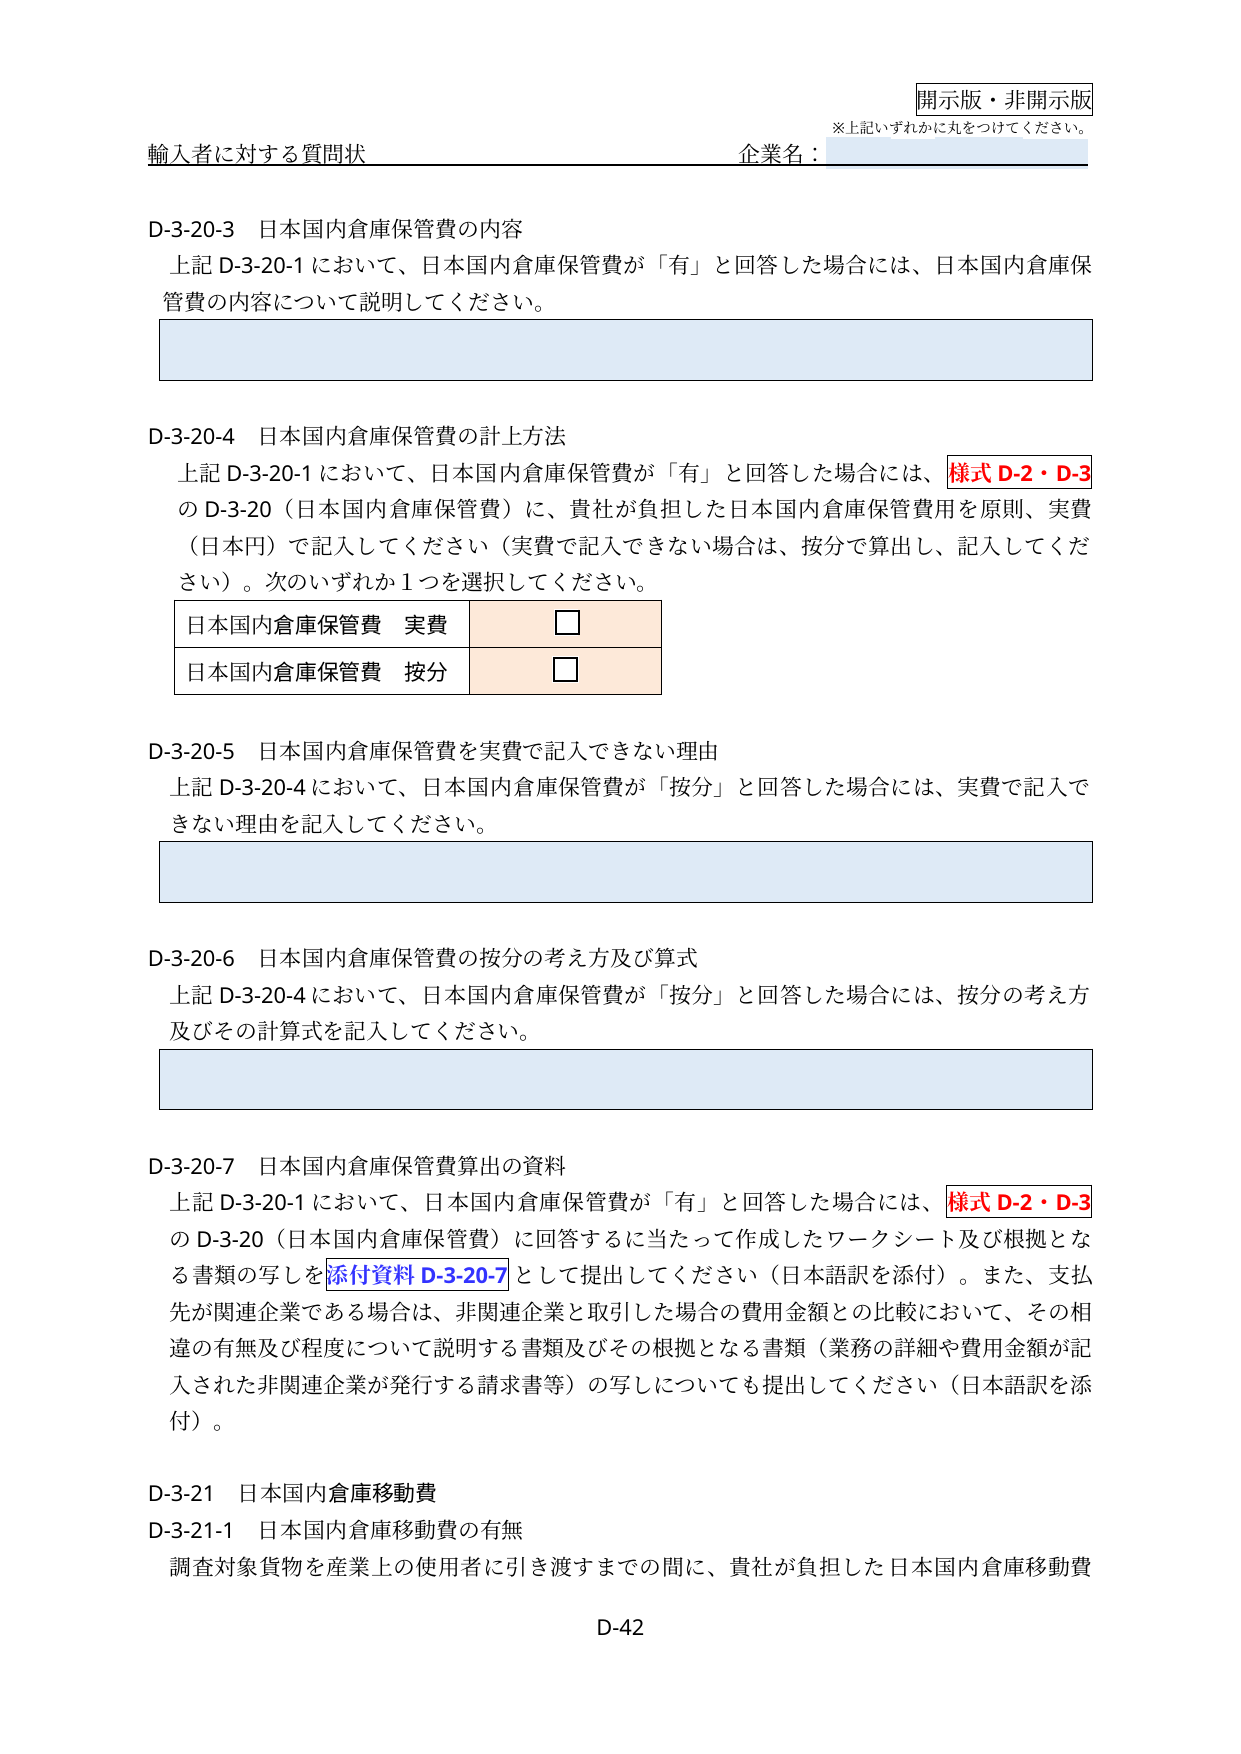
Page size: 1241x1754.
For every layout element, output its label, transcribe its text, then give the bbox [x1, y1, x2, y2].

table_cell [470, 648, 661, 694]
subtitle 日本国内倉庫移動費 [148, 1475, 1092, 1511]
subtitle 日本国内倉庫移動費の有無 [148, 1511, 1092, 1548]
text 上記D-3-20-4において、日本国内倉庫保管費が「按分」と回答した場合には、実費で記入できない理由を記入してください。 [169, 768, 1092, 841]
subtitle 日本国内倉庫保管費の内容 [148, 210, 1092, 246]
text 上記D-3-20-1において、日本国内倉庫保管費が「有」と回答した場合には、様式D-2・D-3のD-3-20（日本国内倉庫保管費）に回答するに当たって作成したワークシート及び根拠となる書類の写しを添付資料D-3-20-7として提出してください（日本語訳を添付）。また、支払先が関連企業である場合は、非関連企業と取引した場合の費用金額との比較において、その相違の有無及び程度について説明する書類及びその根拠となる書類（業務の詳細や費用金額が記入された非関連企業が発行する請求書等）の写しについても提出してください（日本語訳を添付）。 [169, 1183, 1092, 1438]
subtitle 日本国内倉庫保管費の計上方法 [148, 417, 1092, 454]
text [169, 1548, 1092, 1584]
table_header [160, 842, 1092, 902]
subtitle 日本国内倉庫保管費の按分の考え方及び算式 [148, 939, 1092, 976]
text 上記D-3-20-1において、日本国内倉庫保管費が「有」と回答した場合には、様式D-2・D-3のD-3-20（日本国内倉庫保管費）に、貴社が負担した日本国内倉庫保管費用を原則、実費（日本円）で記入してください（実費で記入できない場合は、按分で算出し、記入してください）。次のいずれか１つを選択してください。 [177, 454, 1092, 599]
subtitle 日本国内倉庫保管費を実費で記入できない理由 [148, 732, 1092, 768]
table_header [160, 1050, 1092, 1109]
table_header [470, 601, 661, 647]
table_header 日本国内倉庫保管費 実費 [175, 601, 469, 647]
subtitle 日本国内倉庫保管費算出の資料 [148, 1147, 1092, 1183]
table_header [160, 320, 1092, 380]
text 上記D-3-20-1において、日本国内倉庫保管費が「有」と回答した場合には、日本国内倉庫保管費の内容について説明してください。 [162, 246, 1092, 319]
table_cell 日本国内倉庫保管費 按分 [175, 648, 469, 694]
text 上記D-3-20-4において、日本国内倉庫保管費が「按分」と回答した場合には、按分の考え方及びその計算式を記入してください。 [169, 976, 1092, 1048]
